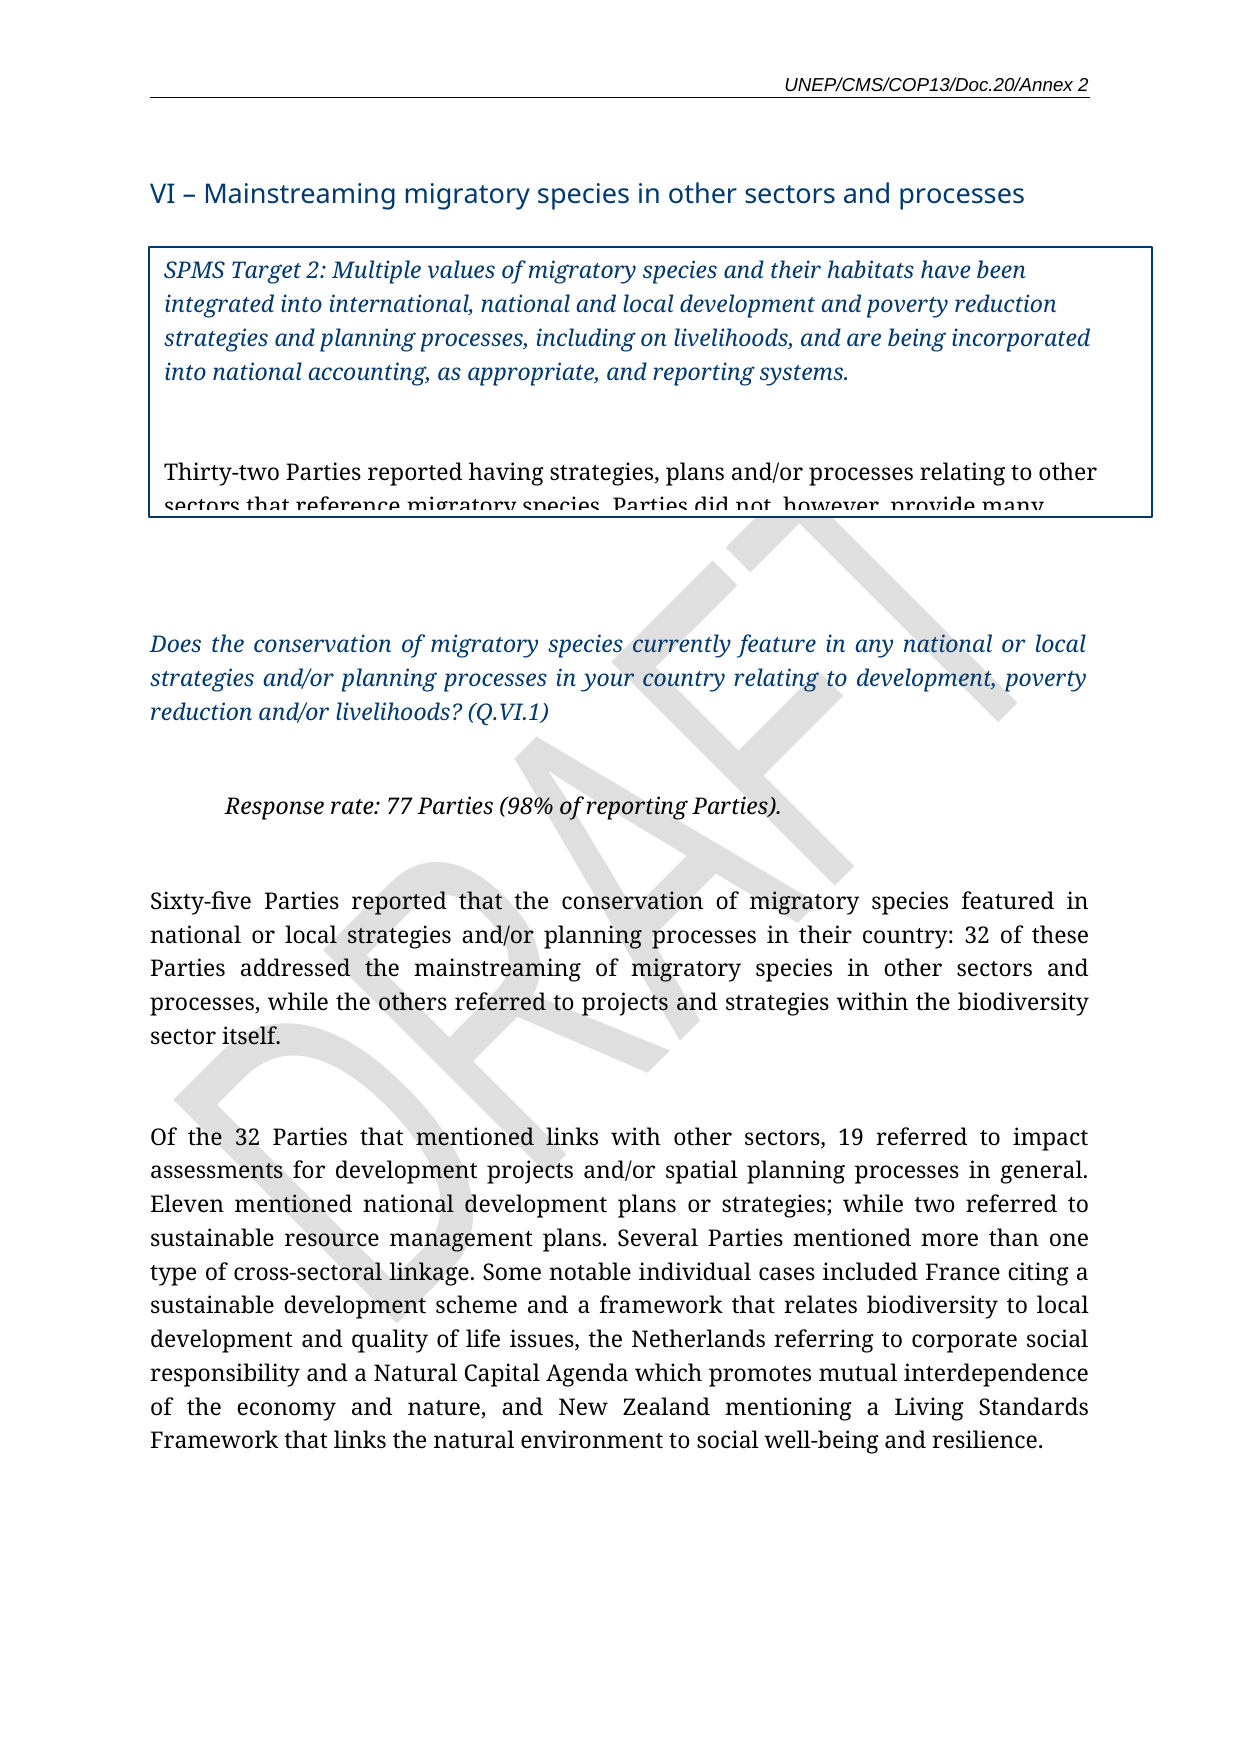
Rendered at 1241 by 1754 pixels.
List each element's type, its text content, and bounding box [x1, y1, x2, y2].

text Response rate: 77 Parties (98% of reporting Parties). [150, 790, 1090, 821]
text Sixty-five Parties reported that the conservation of migratory species featured in national or local strategies and/or planning processes in their country: 32 of these Parties addressed the mainstreaming of migratory species in other sectors and processes, while the others referred to projects and strategies within the biodiversity sector itself. [150, 885, 1090, 1051]
text Of the 32 Parties that mentioned links with other sectors, 19 referred to impact assessments for development projects and/or spatial planning processes in general. Eleven mentioned national development plans or strategies; while two referred to sustainable resource management plans. Several Parties mentioned more than one type of cross-sectoral linkage. Some notable individual cases included France citing a sustainable development scheme and a framework that relates biodiversity to local development and quality of life issues, the Netherlands referring to corporate social responsibility and a Natural Capital Agenda which promotes mutual interdependence of the economy and nature, and New Zealand mentioning a Living Standards Framework that links the natural environment to social well-being and resilience. [150, 1121, 1090, 1456]
subtitle VI – Mainstreaming migratory species in other sectors and processes [150, 175, 1090, 212]
text Does the conservation of migratory species currently feature in any national or local strategies and/or planning processes in your country relating to development, poverty reduction and/or livelihoods? (Q.VI.1) [150, 628, 1090, 727]
